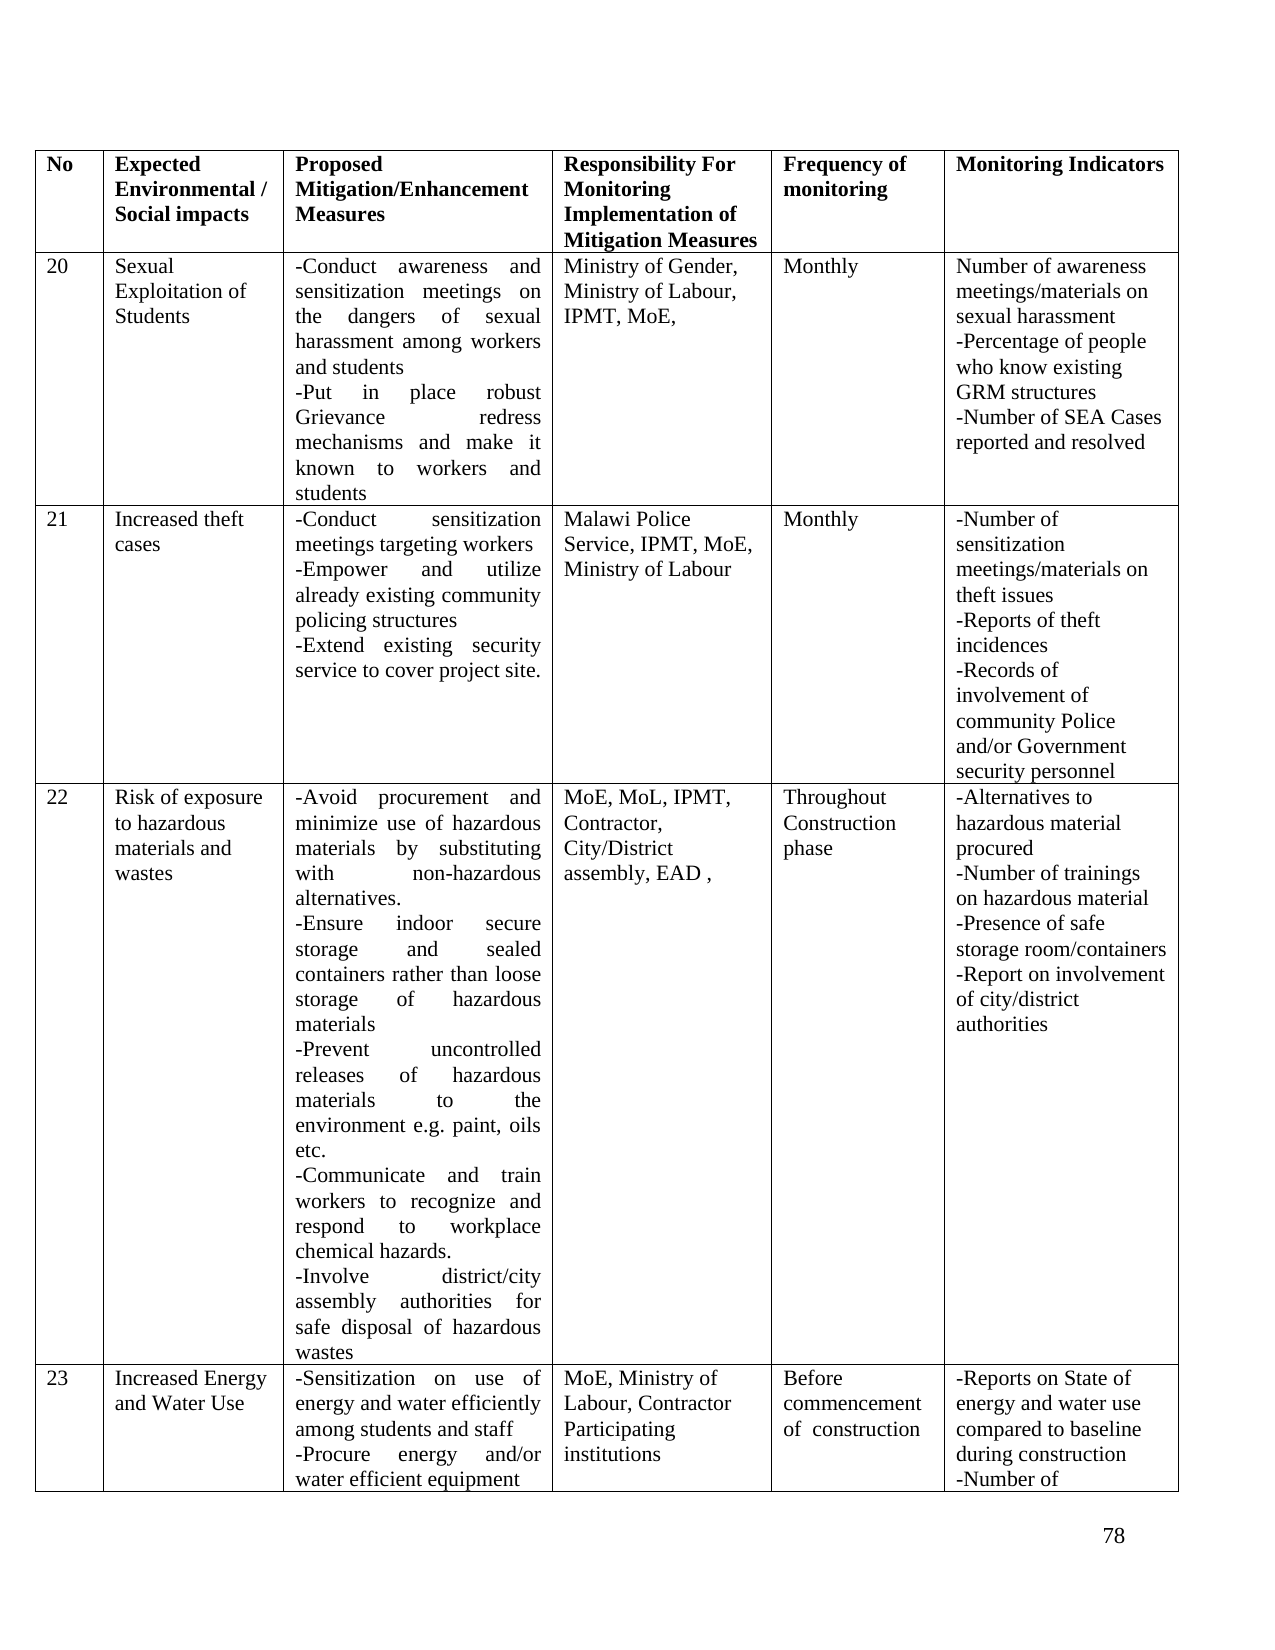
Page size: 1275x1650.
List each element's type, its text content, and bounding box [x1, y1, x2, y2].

table_cell Malawi Police Service, IPMT, MoE, Ministry of Labour [553, 506, 771, 783]
table_header Responsibility For Monitoring Implementation of Mitigation Measures [553, 151, 771, 252]
table_cell Before commencement of construction [772, 1365, 944, 1491]
table_cell -Number of sensitization meetings/materials on theft issues -Reports of theft incidences -Records of involvement of community Police and/or Government security personnel [945, 506, 1178, 783]
table_cell -Avoid procurement and minimize use of hazardous materials by substituting with non-hazardous alternatives. -Ensure indoor secure storage and sealed containers rather than loose storage of hazardous materials -Prevent uncontrolled releases of hazardous materials to the environment e.g. paint, oils etc. -Communicate and train workers to recognize and respond to workplace chemical hazards. -Involve district/city assembly authorities for safe disposal of hazardous wastes [284, 784, 552, 1364]
table_cell -Conduct sensitization meetings targeting workers -Empower and utilize already existing community policing structures -Extend existing security service to cover project site. [284, 506, 552, 783]
table_header No [36, 151, 103, 252]
table_cell 21 [36, 506, 103, 783]
table_header Frequency of monitoring [772, 151, 944, 252]
table_cell -Conduct awareness and sensitization meetings on the dangers of sexual harassment among workers and students -Put in place robust Grievance redress mechanisms and make it known to workers and students [284, 253, 552, 505]
table_cell Number of awareness meetings/materials on sexual harassment -Percentage of people who know existing GRM structures -Number of SEA Cases reported and resolved [945, 253, 1178, 505]
table_header Monitoring Indicators [945, 151, 1178, 252]
table_cell MoE, Ministry of Labour, Contractor Participating institutions [553, 1365, 771, 1491]
table_cell MoE, MoL, IPMT, Contractor, City/District assembly, EAD , [553, 784, 771, 1364]
table_cell Sexual Exploitation of Students [104, 253, 283, 505]
table_cell 20 [36, 253, 103, 505]
table_header Expected Environmental /Social impacts [104, 151, 283, 252]
table_cell Monthly [772, 253, 944, 505]
table_cell -Alternatives to hazardous material procured -Number of trainings on hazardous material -Presence of safe storage room/containers -Report on involvement of city/district authorities [945, 784, 1178, 1364]
table_cell Monthly [772, 506, 944, 783]
table_cell Increased Energy and Water Use [104, 1365, 283, 1491]
table_cell Throughout Construction phase [772, 784, 944, 1364]
table_cell Risk of exposure to hazardous materials and wastes [104, 784, 283, 1364]
table_header Proposed Mitigation/Enhancement Measures [284, 151, 552, 252]
table_cell 23 [36, 1365, 103, 1491]
table_cell Increased theft cases [104, 506, 283, 783]
table_cell Ministry of Gender, Ministry of Labour, IPMT, MoE, [553, 253, 771, 505]
table_cell 22 [36, 784, 103, 1364]
